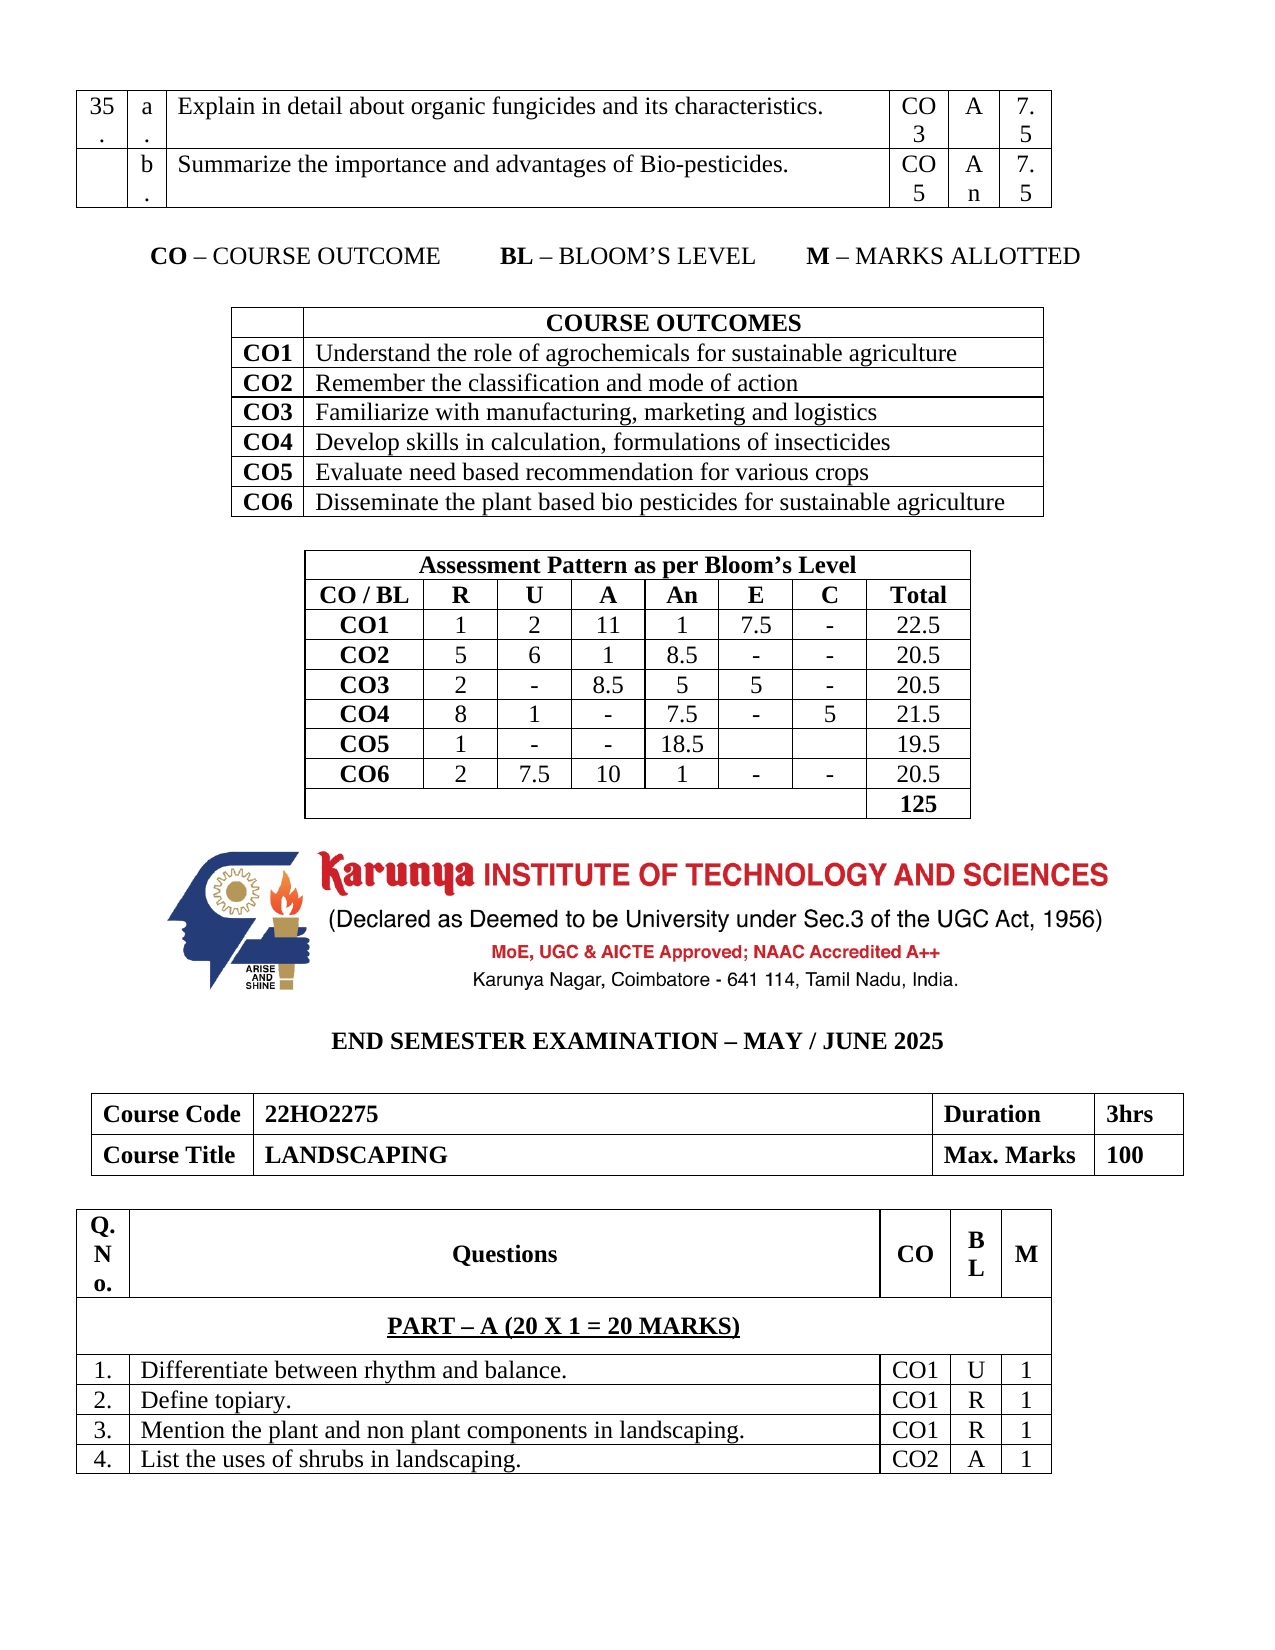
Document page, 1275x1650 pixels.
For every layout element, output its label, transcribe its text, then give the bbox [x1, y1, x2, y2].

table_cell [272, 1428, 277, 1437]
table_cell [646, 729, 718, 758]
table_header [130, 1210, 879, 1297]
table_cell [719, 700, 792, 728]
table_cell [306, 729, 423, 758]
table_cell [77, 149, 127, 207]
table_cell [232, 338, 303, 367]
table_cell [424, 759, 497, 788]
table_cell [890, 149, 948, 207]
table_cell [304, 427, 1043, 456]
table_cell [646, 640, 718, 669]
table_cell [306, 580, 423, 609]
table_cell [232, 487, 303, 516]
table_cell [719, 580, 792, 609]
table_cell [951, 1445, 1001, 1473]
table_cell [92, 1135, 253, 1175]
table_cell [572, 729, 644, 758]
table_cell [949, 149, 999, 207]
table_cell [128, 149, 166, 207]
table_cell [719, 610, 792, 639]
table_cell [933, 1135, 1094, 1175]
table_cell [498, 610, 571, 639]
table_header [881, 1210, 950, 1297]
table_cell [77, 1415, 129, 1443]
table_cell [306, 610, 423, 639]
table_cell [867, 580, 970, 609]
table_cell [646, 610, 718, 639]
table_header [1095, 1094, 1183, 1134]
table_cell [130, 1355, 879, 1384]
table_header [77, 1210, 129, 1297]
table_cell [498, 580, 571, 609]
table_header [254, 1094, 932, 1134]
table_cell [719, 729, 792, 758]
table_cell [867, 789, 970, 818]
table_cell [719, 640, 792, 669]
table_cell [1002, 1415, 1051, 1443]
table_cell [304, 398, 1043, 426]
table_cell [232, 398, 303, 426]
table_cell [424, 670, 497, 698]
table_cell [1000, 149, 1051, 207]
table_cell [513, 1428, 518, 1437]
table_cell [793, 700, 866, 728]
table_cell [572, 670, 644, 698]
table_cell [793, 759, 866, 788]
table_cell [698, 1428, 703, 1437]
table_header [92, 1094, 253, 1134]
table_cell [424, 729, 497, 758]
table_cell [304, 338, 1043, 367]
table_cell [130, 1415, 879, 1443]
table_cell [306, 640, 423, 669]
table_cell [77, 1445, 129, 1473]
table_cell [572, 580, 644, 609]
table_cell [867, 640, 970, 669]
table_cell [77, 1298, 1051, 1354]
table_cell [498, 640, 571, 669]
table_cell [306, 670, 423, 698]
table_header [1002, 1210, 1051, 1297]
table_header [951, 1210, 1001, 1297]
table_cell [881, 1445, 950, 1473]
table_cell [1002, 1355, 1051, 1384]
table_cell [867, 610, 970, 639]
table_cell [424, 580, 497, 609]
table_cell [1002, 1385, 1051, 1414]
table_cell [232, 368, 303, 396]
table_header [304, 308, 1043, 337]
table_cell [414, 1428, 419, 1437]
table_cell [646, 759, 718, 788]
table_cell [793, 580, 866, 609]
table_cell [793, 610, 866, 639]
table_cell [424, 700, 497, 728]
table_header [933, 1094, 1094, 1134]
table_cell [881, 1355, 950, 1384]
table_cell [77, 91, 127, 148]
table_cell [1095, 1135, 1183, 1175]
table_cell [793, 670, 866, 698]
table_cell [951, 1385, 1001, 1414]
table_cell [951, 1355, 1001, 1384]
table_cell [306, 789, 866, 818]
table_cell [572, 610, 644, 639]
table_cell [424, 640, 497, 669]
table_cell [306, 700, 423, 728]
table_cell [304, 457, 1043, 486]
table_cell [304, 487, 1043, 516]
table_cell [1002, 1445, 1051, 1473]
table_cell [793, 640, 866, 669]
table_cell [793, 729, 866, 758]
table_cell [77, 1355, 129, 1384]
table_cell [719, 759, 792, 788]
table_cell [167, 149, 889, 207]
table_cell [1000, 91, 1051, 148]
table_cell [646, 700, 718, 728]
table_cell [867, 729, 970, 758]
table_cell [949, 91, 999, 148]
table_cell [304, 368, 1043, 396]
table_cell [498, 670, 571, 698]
text CO – COURSE OUTCOME BL – BLOOM’S LEVEL M – MARKS ALLOTTED [150, 241, 1125, 270]
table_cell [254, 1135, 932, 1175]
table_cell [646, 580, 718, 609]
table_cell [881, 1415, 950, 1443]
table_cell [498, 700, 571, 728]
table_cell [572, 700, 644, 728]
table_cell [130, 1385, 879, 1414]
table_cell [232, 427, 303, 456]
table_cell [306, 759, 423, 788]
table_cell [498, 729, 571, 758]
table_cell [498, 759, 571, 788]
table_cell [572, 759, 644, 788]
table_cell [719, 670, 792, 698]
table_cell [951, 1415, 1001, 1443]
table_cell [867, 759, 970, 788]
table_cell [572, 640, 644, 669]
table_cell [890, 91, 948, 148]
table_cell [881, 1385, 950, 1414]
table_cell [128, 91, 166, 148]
picture [167, 851, 1108, 990]
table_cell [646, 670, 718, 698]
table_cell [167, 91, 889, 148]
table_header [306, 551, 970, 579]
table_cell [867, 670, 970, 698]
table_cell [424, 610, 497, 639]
text END SEMESTER EXAMINATION – MAY / JUNE 2025 [150, 1026, 1125, 1055]
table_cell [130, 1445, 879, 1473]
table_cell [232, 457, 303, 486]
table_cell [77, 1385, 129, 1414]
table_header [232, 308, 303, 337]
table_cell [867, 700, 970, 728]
